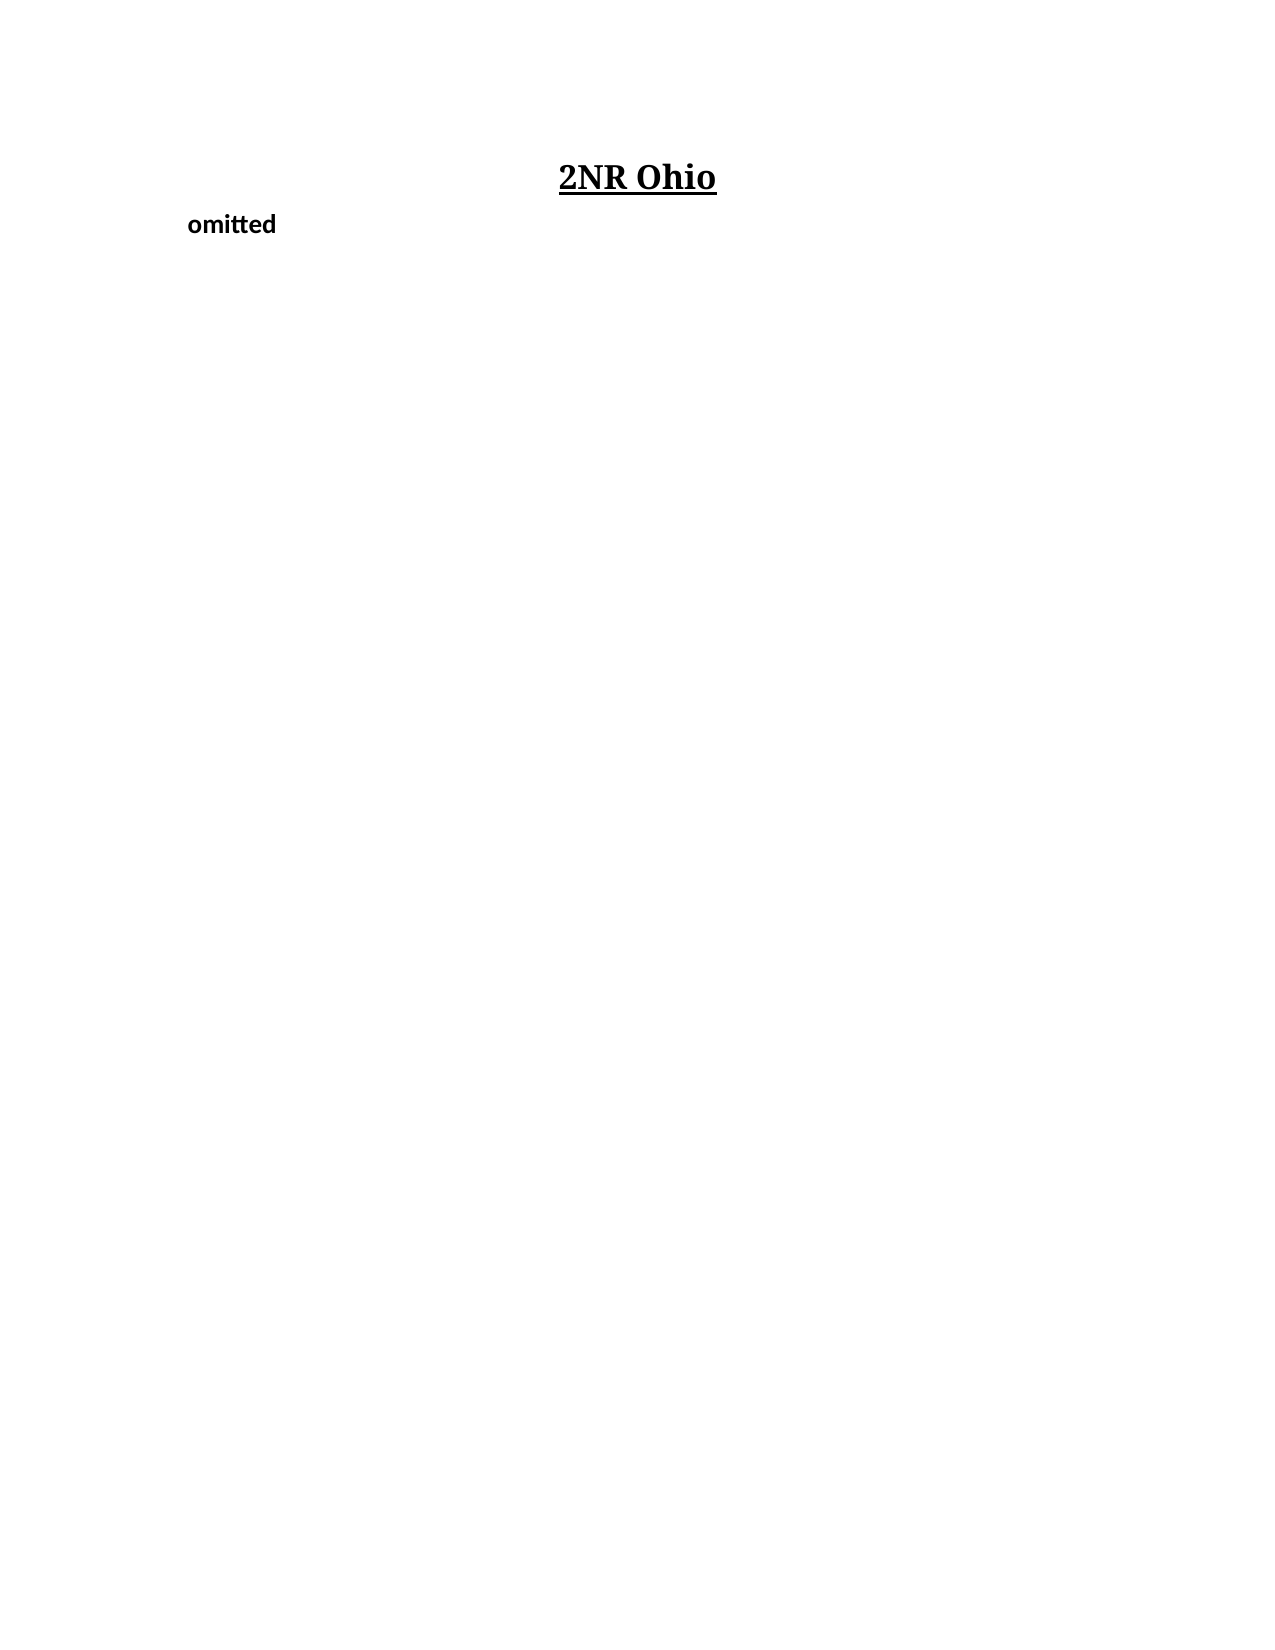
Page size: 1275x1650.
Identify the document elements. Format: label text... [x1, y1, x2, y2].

subtitle 2NR Ohio [187, 154, 1087, 199]
subtitle omitted [187, 207, 1087, 240]
